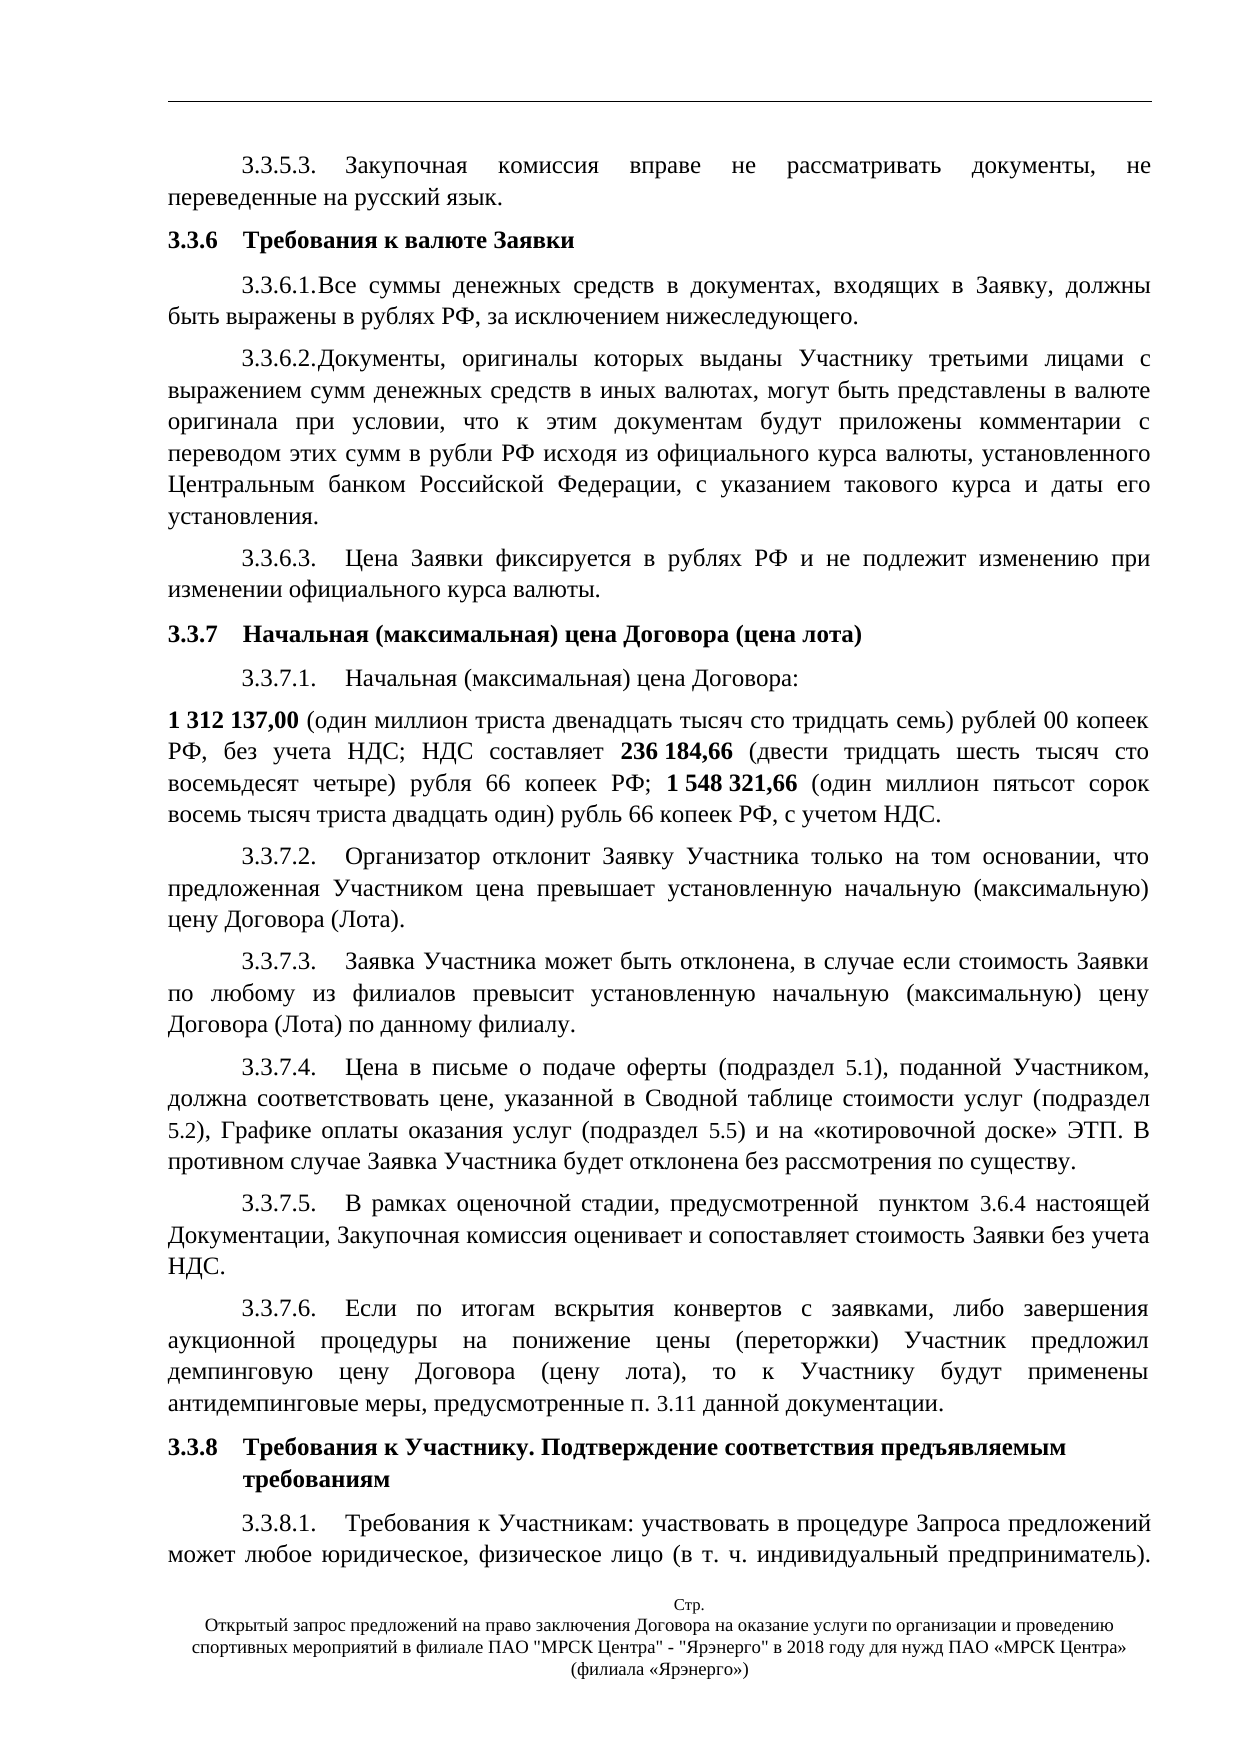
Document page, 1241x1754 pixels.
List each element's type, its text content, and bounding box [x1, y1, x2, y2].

list Закупочная комиссия вправе не рассматривать документы, не переведенные на русский язык. [168, 150, 1152, 210]
list Документы, оригиналы которых выданы Участнику третьими лицами с выражением сумм денежных средств в иных валютах, могут быть представлены в валюте оригинала при условии, что к этим документам будут приложены комментарии с переводом этих сумм в рубли РФ исходя из официального курса валюты, установленного Центральным банком Российской Федерации, с указанием такового курса и даты его установления. [168, 343, 1152, 530]
subtitle Требования к валюте Заявки [168, 226, 1152, 254]
list Цена в письме о подаче оферты (подраздел 5.1), поданной Участником, должна соответствовать цене, указанной в Сводной таблице стоимости услуг (подраздел 5.2), Графике оплаты оказания услуг (подраздел 5.5) и на «котировочной доске» ЭТП. В противном случае Заявка Участника будет отклонена без рассмотрения по существу. [168, 1052, 1150, 1175]
list Цена Заявки фиксируется в рублях РФ и не подлежит изменению при изменении официального курса валюты. [168, 543, 1152, 603]
subtitle Начальная (максимальная) цена Договора (цена лота) [168, 619, 1152, 647]
list Начальная (максимальная) цена Договора: [168, 663, 1150, 691]
list Если по итогам вскрытия конвертов с заявками, либо завершения аукционной процедуры на понижение цены (переторжки) Участник предложил демпинговую цену Договора (цену лота), то к Участнику будут применены антидемпинговые меры, предусмотренные п. 3.11 данной документации. [168, 1293, 1150, 1417]
list В рамках оценочной стадии, предусмотренной пунктом 3.6.4 настоящей Документации, Закупочная комиссия оценивает и сопоставляет стоимость Заявки без учета НДС. [168, 1188, 1150, 1280]
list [168, 1508, 1152, 1568]
list Все суммы денежных средств в документах, входящих в Заявку, должны быть выражены в рублях РФ, за исключением нижеследующего. [168, 270, 1152, 330]
text 1 312 137,00 (один миллион триста двенадцать тысяч сто тридцать семь) рублей 00 копеек РФ, без учета НДС; НДС составляет 236 184,66 (двести тридцать шесть тысяч сто восемьдесят четыре) рубля 66 копеек РФ; 1 548 321,66 (один миллион пятьсот сорок восемь тысяч триста двадцать один) рубль 66 копеек РФ, с учетом НДС. [168, 705, 1150, 828]
subtitle Требования к Участнику. Подтверждение соответствия предъявляемым требованиям [168, 1432, 1152, 1492]
list Организатор отклонит Заявку Участника только на том основании, что предложенная Участником цена превышает установленную начальную (максимальную) цену Договора (Лота). [168, 841, 1150, 933]
list Заявка Участника может быть отклонена, в случае если стоимость Заявки по любому из филиалов превысит установленную начальную (максимальную) цену Договора (Лота) по данному филиалу. [168, 946, 1150, 1038]
